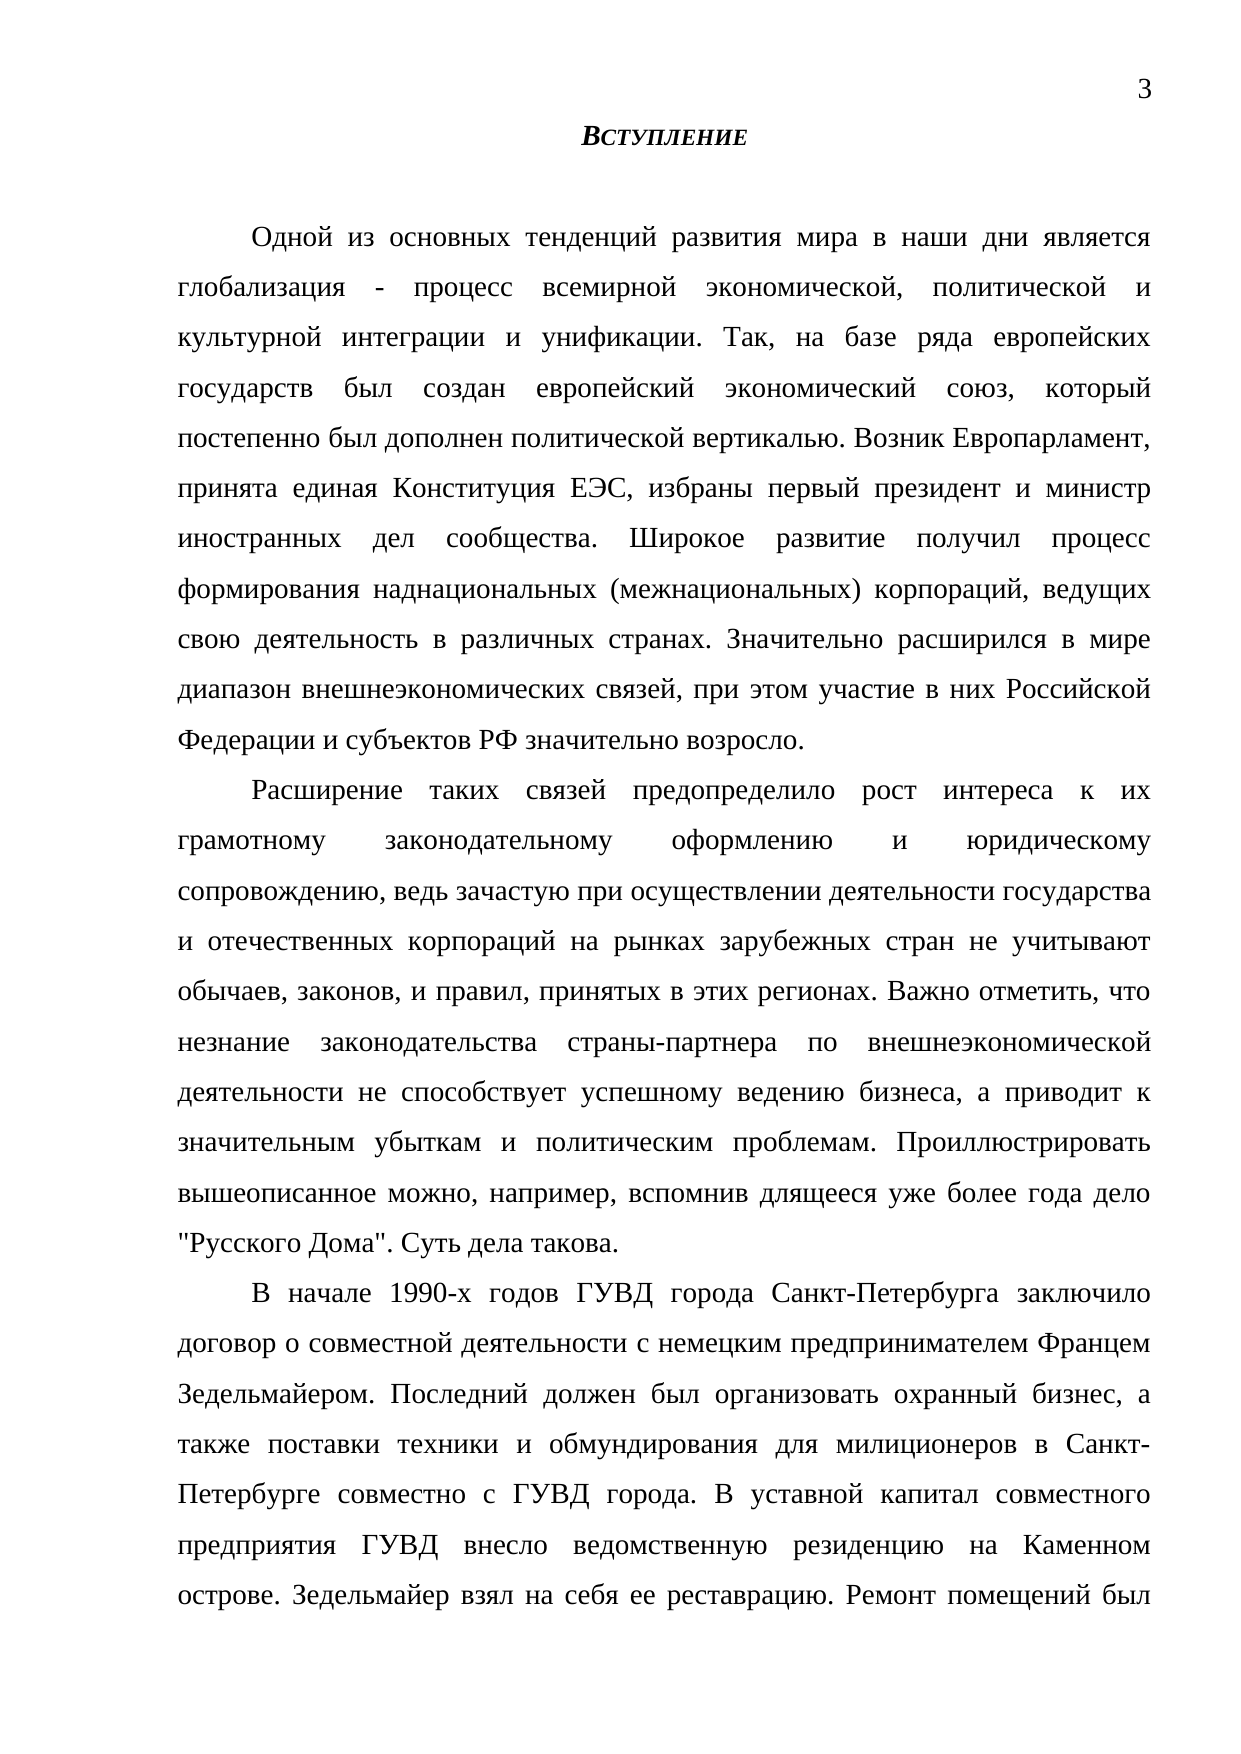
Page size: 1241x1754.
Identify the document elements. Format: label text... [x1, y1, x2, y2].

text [177, 1275, 1152, 1611]
text Одной из основных тенденций развития мира в наши дни является глобализация - процесс всемирной экономической, политической и культурной интеграции и унификации. Так, на базе ряда европейских государств был создан европейский экономический союз, который постепенно был дополнен политической вертикалью. Возник Европарламент, принята единая Конституция ЕЭС, избраны первый президент и министр иностранных дел сообщества. Широкое развитие получил процесс формирования наднациональных (межнациональных) корпораций, ведущих свою деятельность в различных странах. Значительно расширился в мире диапазон внешнеэкономических связей, при этом участие в них Российской Федерации и субъектов РФ значительно возросло. [177, 219, 1152, 755]
text Расширение таких связей предопределило рост интереса к их грамотному законодательному оформлению и юридическому сопровождению, ведь зачастую при осуществлении деятельности государства и отечественных корпораций на рынках зарубежных стран не учитывают обычаев, законов, и правил, принятых в этих регионах. Важно отметить, что незнание законодательства страны-партнера по внешнеэкономической деятельности не способствует успешному ведению бизнеса, а приводит к значительным убыткам и политическим проблемам. Проиллюстрировать вышеописанное можно, например, вспомнив длящееся уже более года дело "Русского Дома". Суть дела такова. [177, 772, 1152, 1258]
subtitle Вступление [177, 118, 1152, 152]
